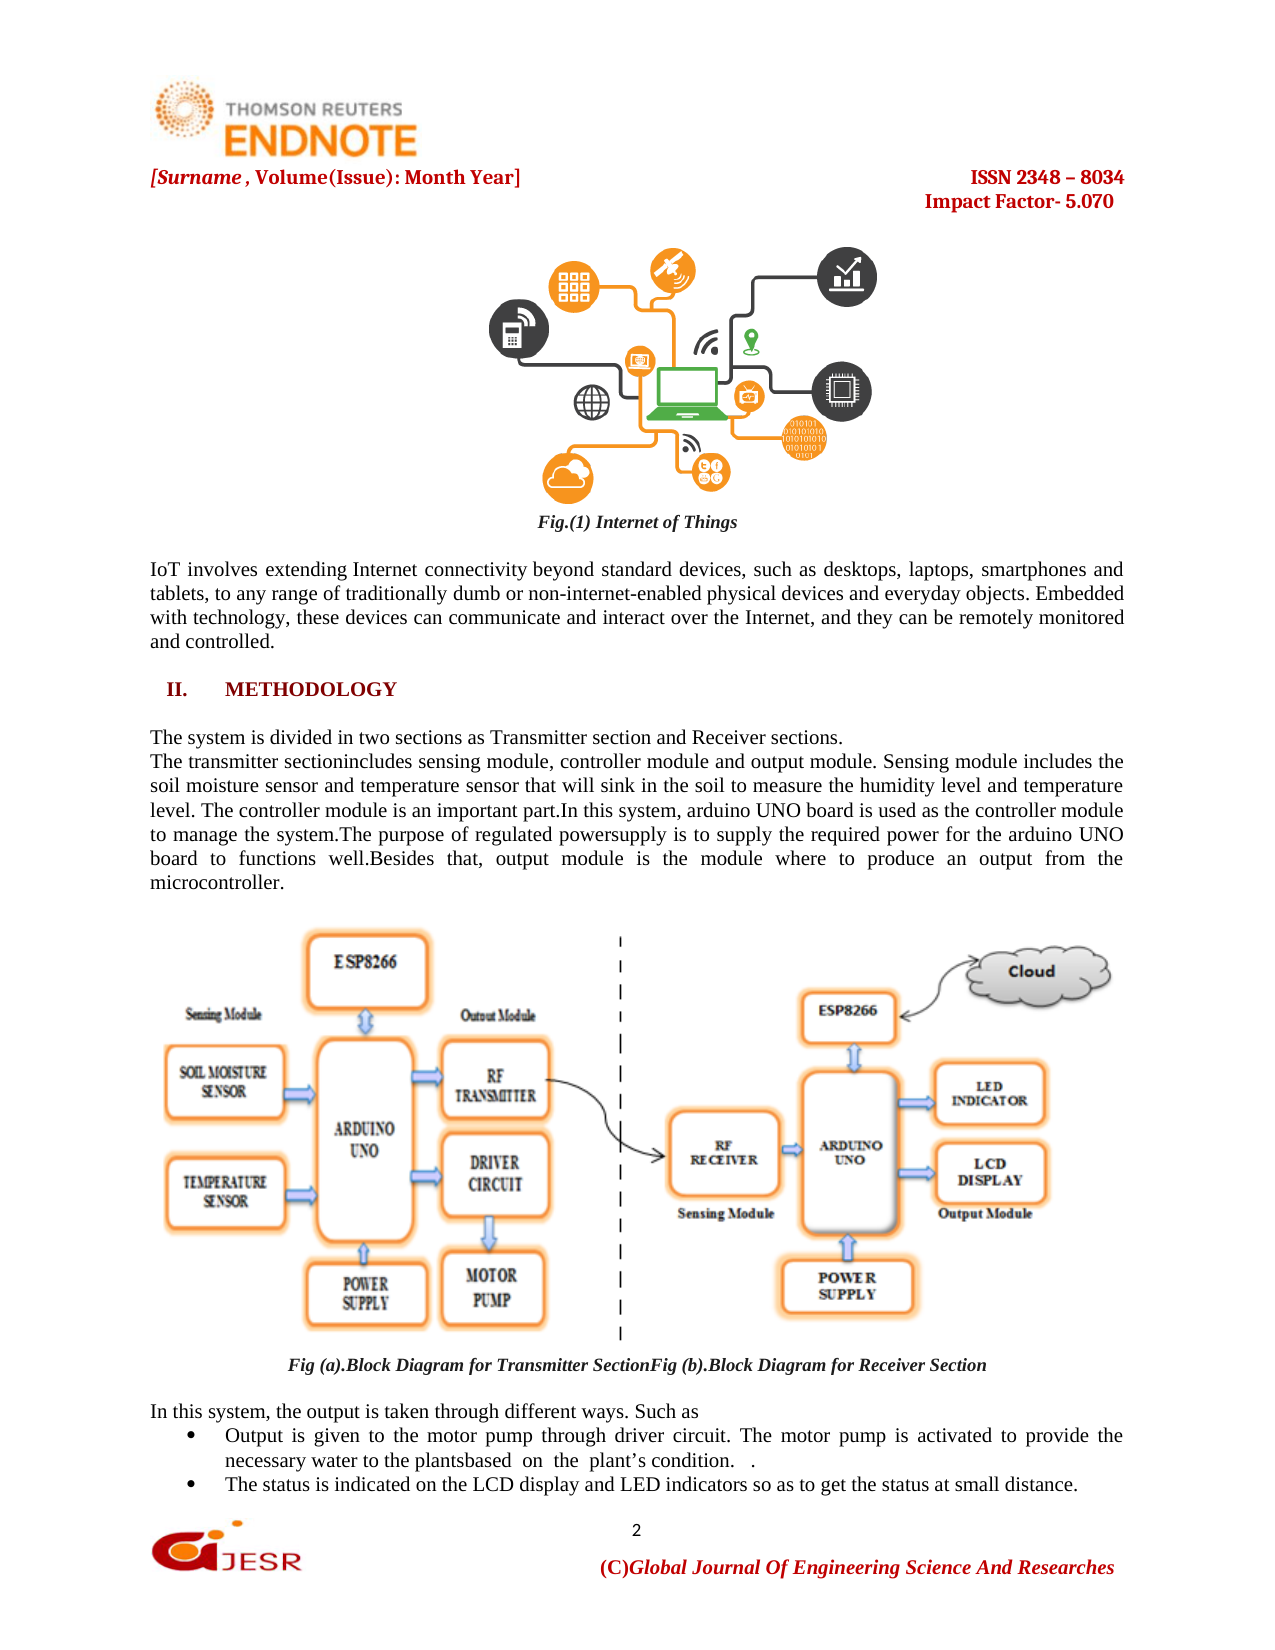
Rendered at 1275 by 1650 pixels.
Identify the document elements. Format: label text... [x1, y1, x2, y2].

picture [150, 75, 422, 166]
text In this system, the output is taken through different ways. Such as [150, 1399, 1125, 1423]
text IoT involves extending Internet connectivity beyond standard devices, such as desktops, laptops, smartphones and tablets, to any range of traditionally dumb or non-internet-enabled physical devices and everyday objects. Embedded with technology, these devices can communicate and interact over the Internet, and they can be remotely monitored and controlled. [150, 557, 1125, 653]
text The system is divided in two sections as Transmitter section and Receiver sections. [150, 725, 1125, 749]
picture [482, 241, 881, 512]
list The status is indicated on the LCD display and LED indicators so as to get the status at small distance. [187, 1472, 1125, 1496]
text Fig.(1) Internet of Things [150, 511, 1125, 533]
picture [150, 1518, 307, 1575]
list Output is given to the motor pump through driver circuit. The motor pump is activated to provide the necessary water to the plantsbased on the plant’s condition. . [187, 1423, 1125, 1472]
text Fig (a).Block Diagram for Transmitter SectionFig (b).Block Diagram for Receiver Section [150, 1354, 1125, 1375]
text The transmitter sectionincludes sensing module, controller module and output module. Sensing module includes the soil moisture sensor and temperature sensor that will sink in the soil to measure the humidity level and temperature level. The controller module is an important part.In this system, arduino UNO board is used as the controller module to manage the system.The purpose of regulated powersupply is to supply the required power for the arduino UNO board to functions well.Besides that, output module is the module where to produce an output from the microcontroller. [150, 749, 1125, 894]
picture [150, 917, 1125, 1354]
list METHODOLOGY [187, 677, 1125, 701]
